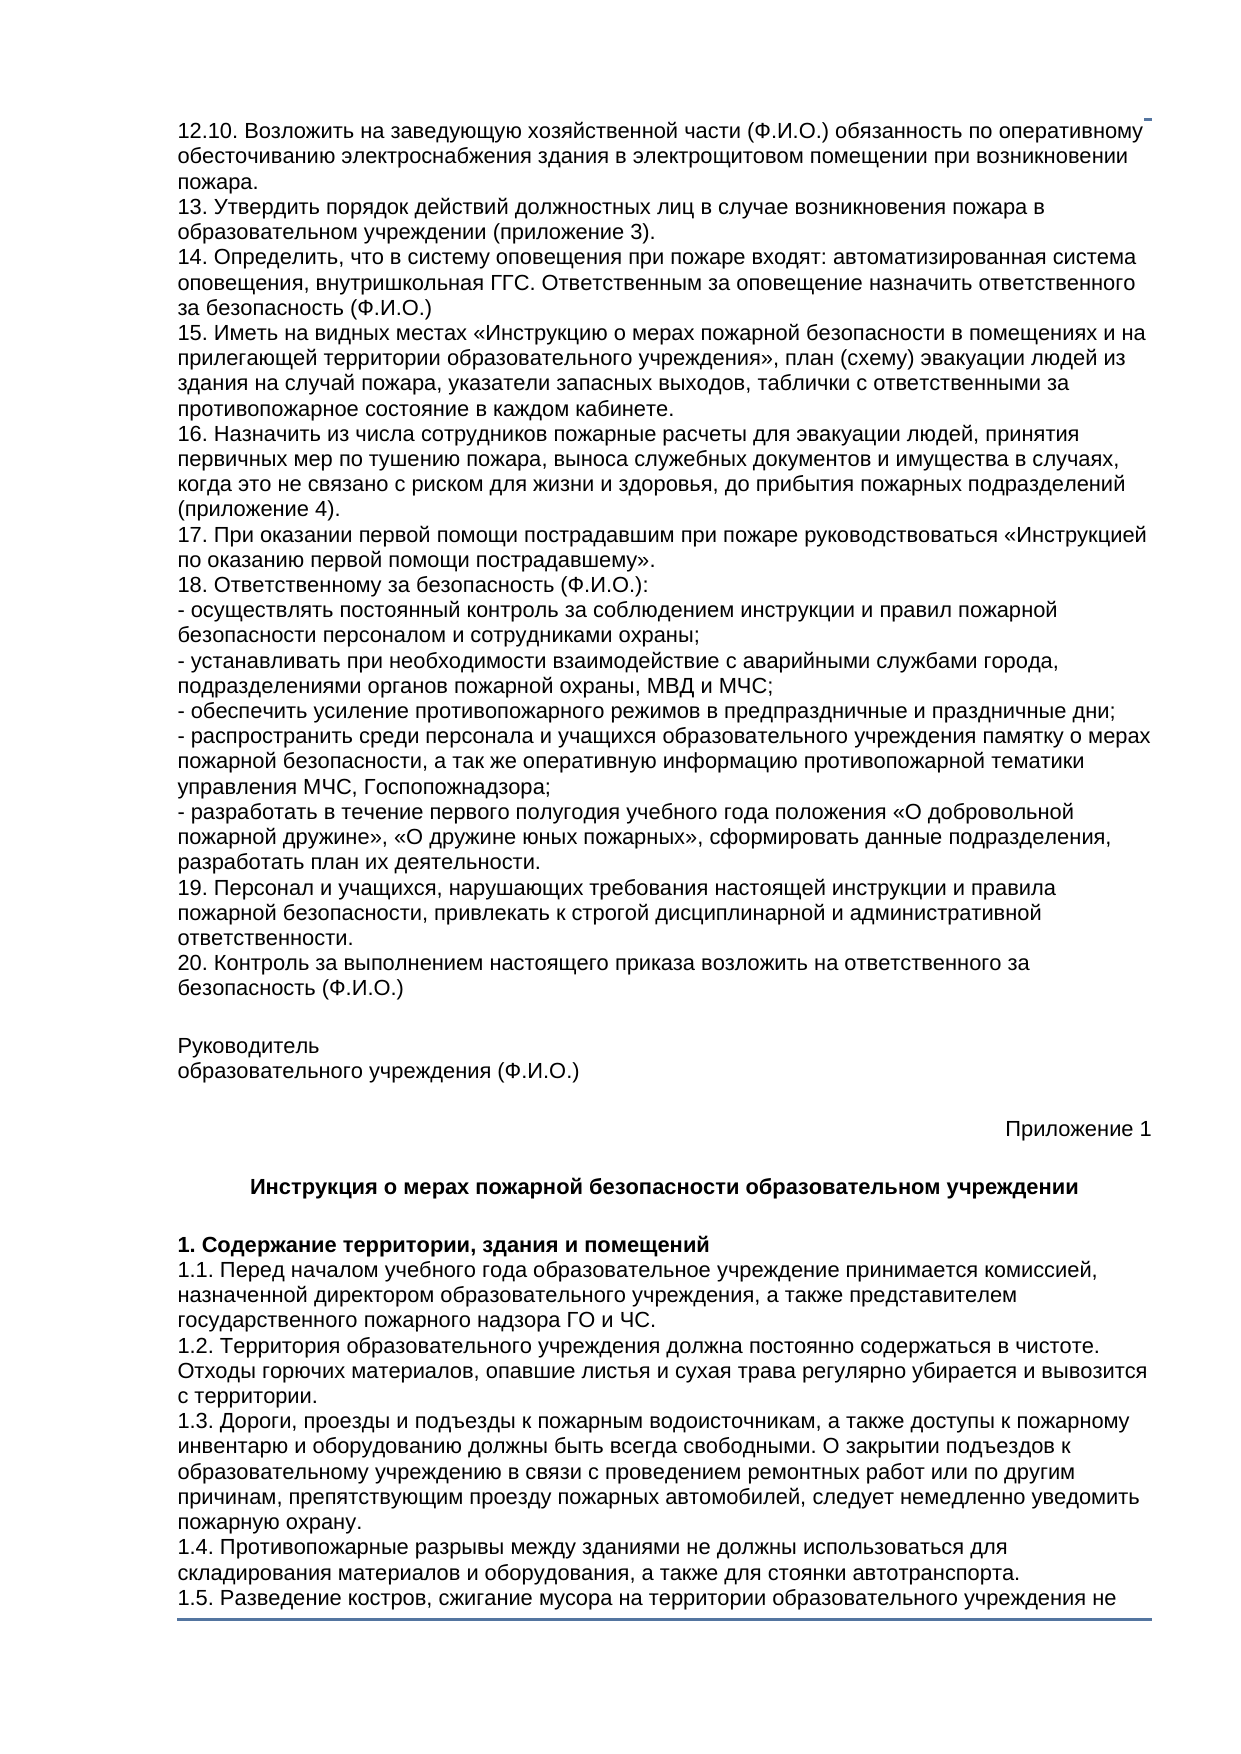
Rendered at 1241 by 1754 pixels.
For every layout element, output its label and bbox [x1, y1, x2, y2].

table_header [177, 121, 1152, 1618]
